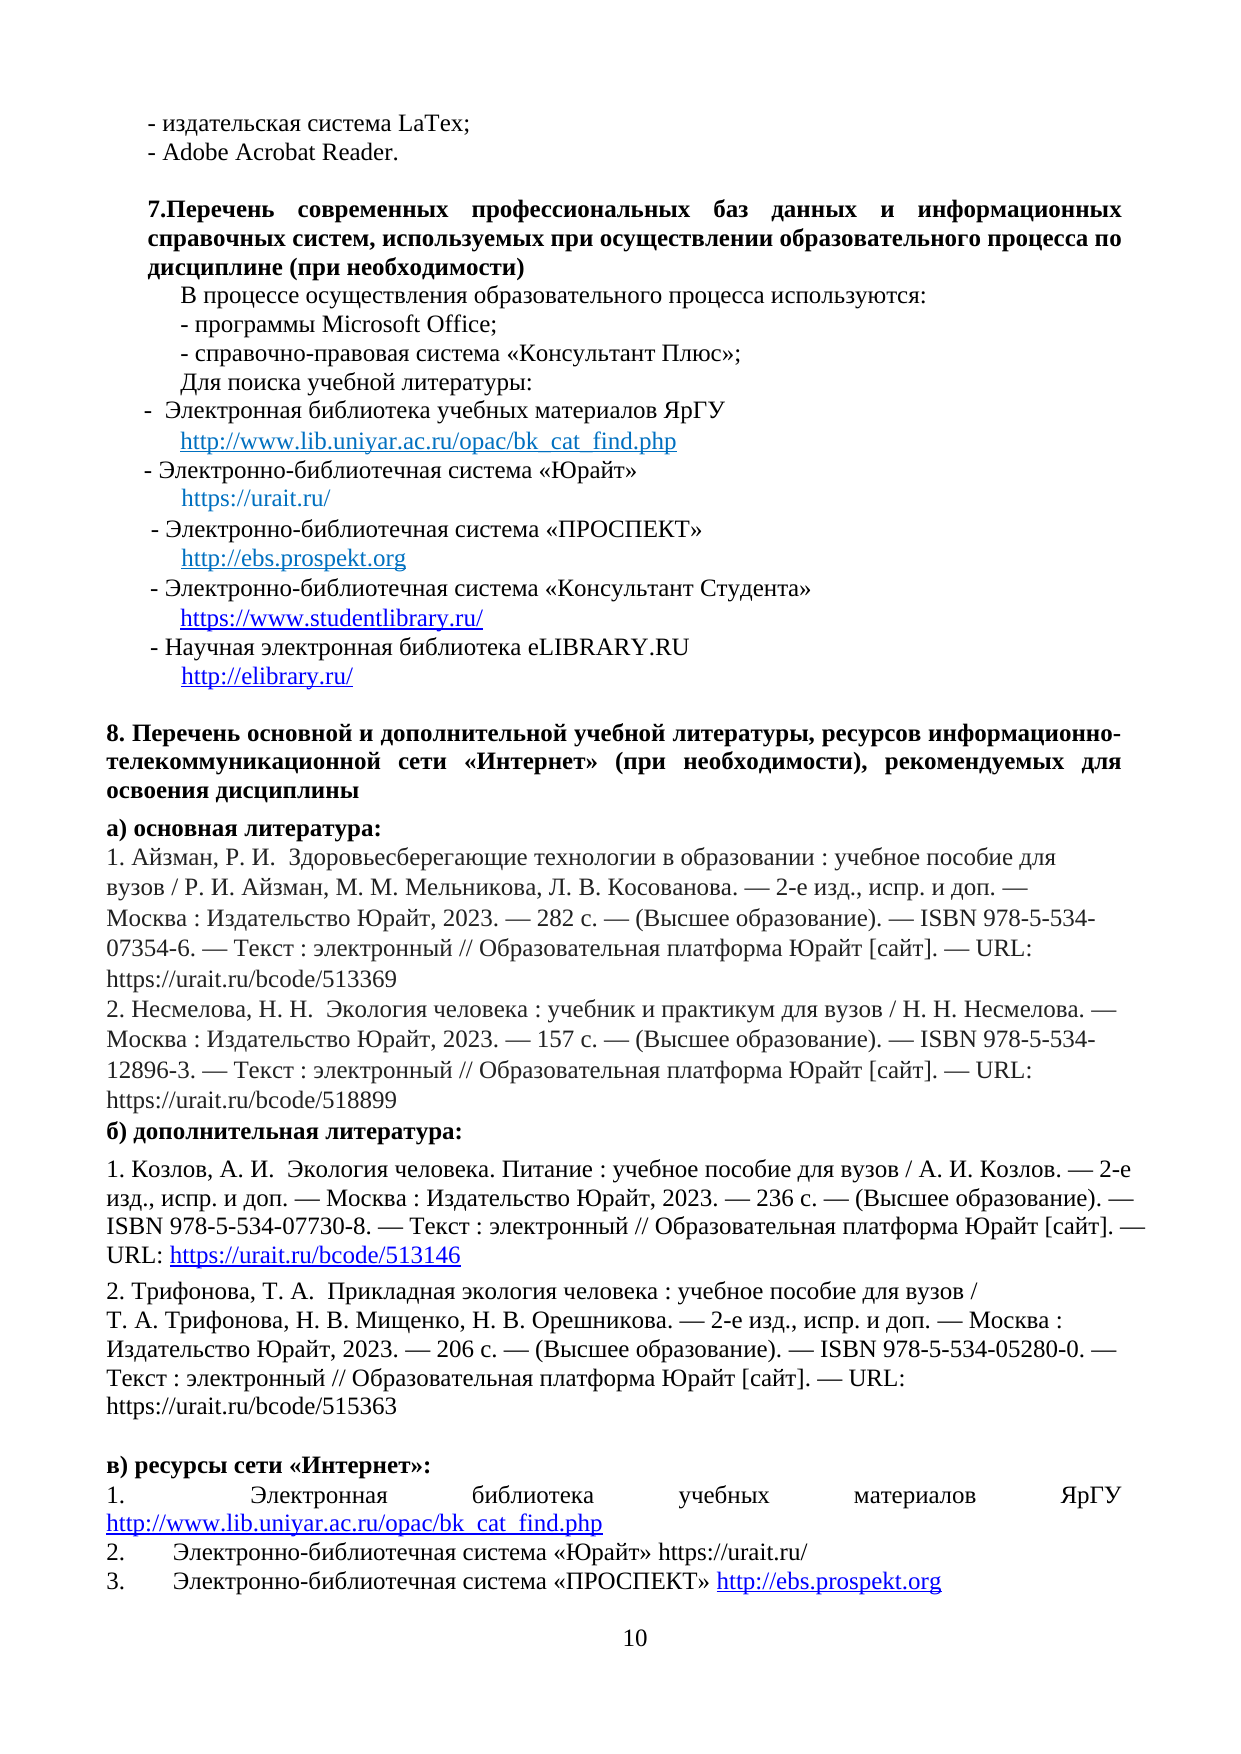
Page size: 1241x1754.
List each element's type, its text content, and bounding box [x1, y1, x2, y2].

text https://urait.ru/ [106, 483, 1163, 512]
text 1. Айзман, Р. И. Здоровьесберегающие технологии в образовании : учебное пособие для вузов / Р. И. Айзман, М. М. Мельникова, Л. В. Косованова. — 2-е изд., испр. и доп. — Москва : Издательство Юрайт, 2023. — 282 с. — (Высшее образование). — ISBN 978-5-534-07354-6. — Текст : электронный // Образовательная платформа Юрайт [сайт]. — URL: https://urait.ru/bcode/513369 [106, 842, 1121, 992]
list Adobe Acrobat Reader. [147, 137, 1163, 166]
text http://www.lib.uniyar.ac.ru/opac/bk_cat_find.php [106, 426, 1163, 455]
list издательская система LaTex; [147, 108, 1163, 137]
text - Электронно-библиотечная система «Консультант Студента» [106, 573, 1163, 602]
text Для поиска учебной литературы: [106, 367, 1163, 396]
text - Научная электронная библиотека eLIBRARY.RU [106, 632, 1163, 661]
text https://www.studentlibrary.ru/ [106, 603, 1163, 632]
text - Электронно-библиотечная система «Юрайт» [106, 455, 1163, 483]
text - Электронная библиотека учебных материалов ЯрГУ [106, 396, 1163, 424]
list Электронно-библиотечная система «ПРОСПЕКТ» http://ebs.prospekt.org [106, 1566, 1163, 1595]
subtitle в) ресурсы сети «Интернет»: [106, 1451, 1163, 1480]
text - справочно-правовая система «Консультант Плюс»; [106, 338, 1163, 367]
text 2. Трифонова, Т. А. Прикладная экология человека : учебное пособие для вузов / Т. А. Трифонова, Н. В. Мищенко, Н. В. Орешникова. — 2-е изд., испр. и доп. — Москва : Издательство Юрайт, 2023. — 206 с. — (Высшее образование). — ISBN 978-5-534-05280-0. — Текст : электронный // Образовательная платформа Юрайт [сайт]. — URL: https://urait.ru/bcode/515363 [106, 1276, 1163, 1420]
list Электронная библиотека учебных материалов ЯрГУ http://www.lib.uniyar.ac.ru/opac/bk_cat_find.php [106, 1480, 1122, 1537]
text 2. Несмелова, Н. Н. Экология человека : учебник и практикум для вузов / Н. Н. Несмелова. — Москва : Издательство Юрайт, 2023. — 157 с. — (Высшее образование). — ISBN 978-5-534-12896-3. — Текст : электронный // Образовательная платформа Юрайт [сайт]. — URL: https://urait.ru/bcode/518899 [106, 994, 1121, 1114]
text http://ebs.prospekt.org [106, 543, 1163, 571]
text - Электронно-библиотечная система «ПРОСПЕКТ» [106, 514, 1163, 543]
text http://elibrary.ru/ [106, 661, 1163, 690]
list Электронно-библиотечная система «Юрайт» https://urait.ru/ [106, 1537, 1163, 1566]
text В процессе осуществления образовательного процесса используются: [106, 281, 1163, 309]
text б) дополнительная литература: [106, 1116, 1121, 1144]
subtitle а) основная литература: [106, 813, 1122, 842]
text 1. Козлов, А. И. Экология человека. Питание : учебное пособие для вузов / А. И. Козлов. — 2-е изд., испр. и доп. — Москва : Издательство Юрайт, 2023. — 236 с. — (Высшее образование). — ISBN 978-5-534-07730-8. — Текст : электронный // Образовательная платформа Юрайт [сайт]. — URL: https://urait.ru/bcode/513146 [106, 1154, 1163, 1269]
text - программы Microsoft Office; [106, 309, 1163, 338]
subtitle 7.Перечень современных профессиональных баз данных и информационных справочных систем, используемых при осуществлении образовательного процесса по дисциплине (при необходимости) [147, 194, 1122, 281]
subtitle 8. Перечень основной и дополнительной учебной литературы, ресурсов информационно-телекоммуникационной сети «Интернет» (при необходимости), рекомендуемых для освоения дисциплины [106, 718, 1122, 804]
